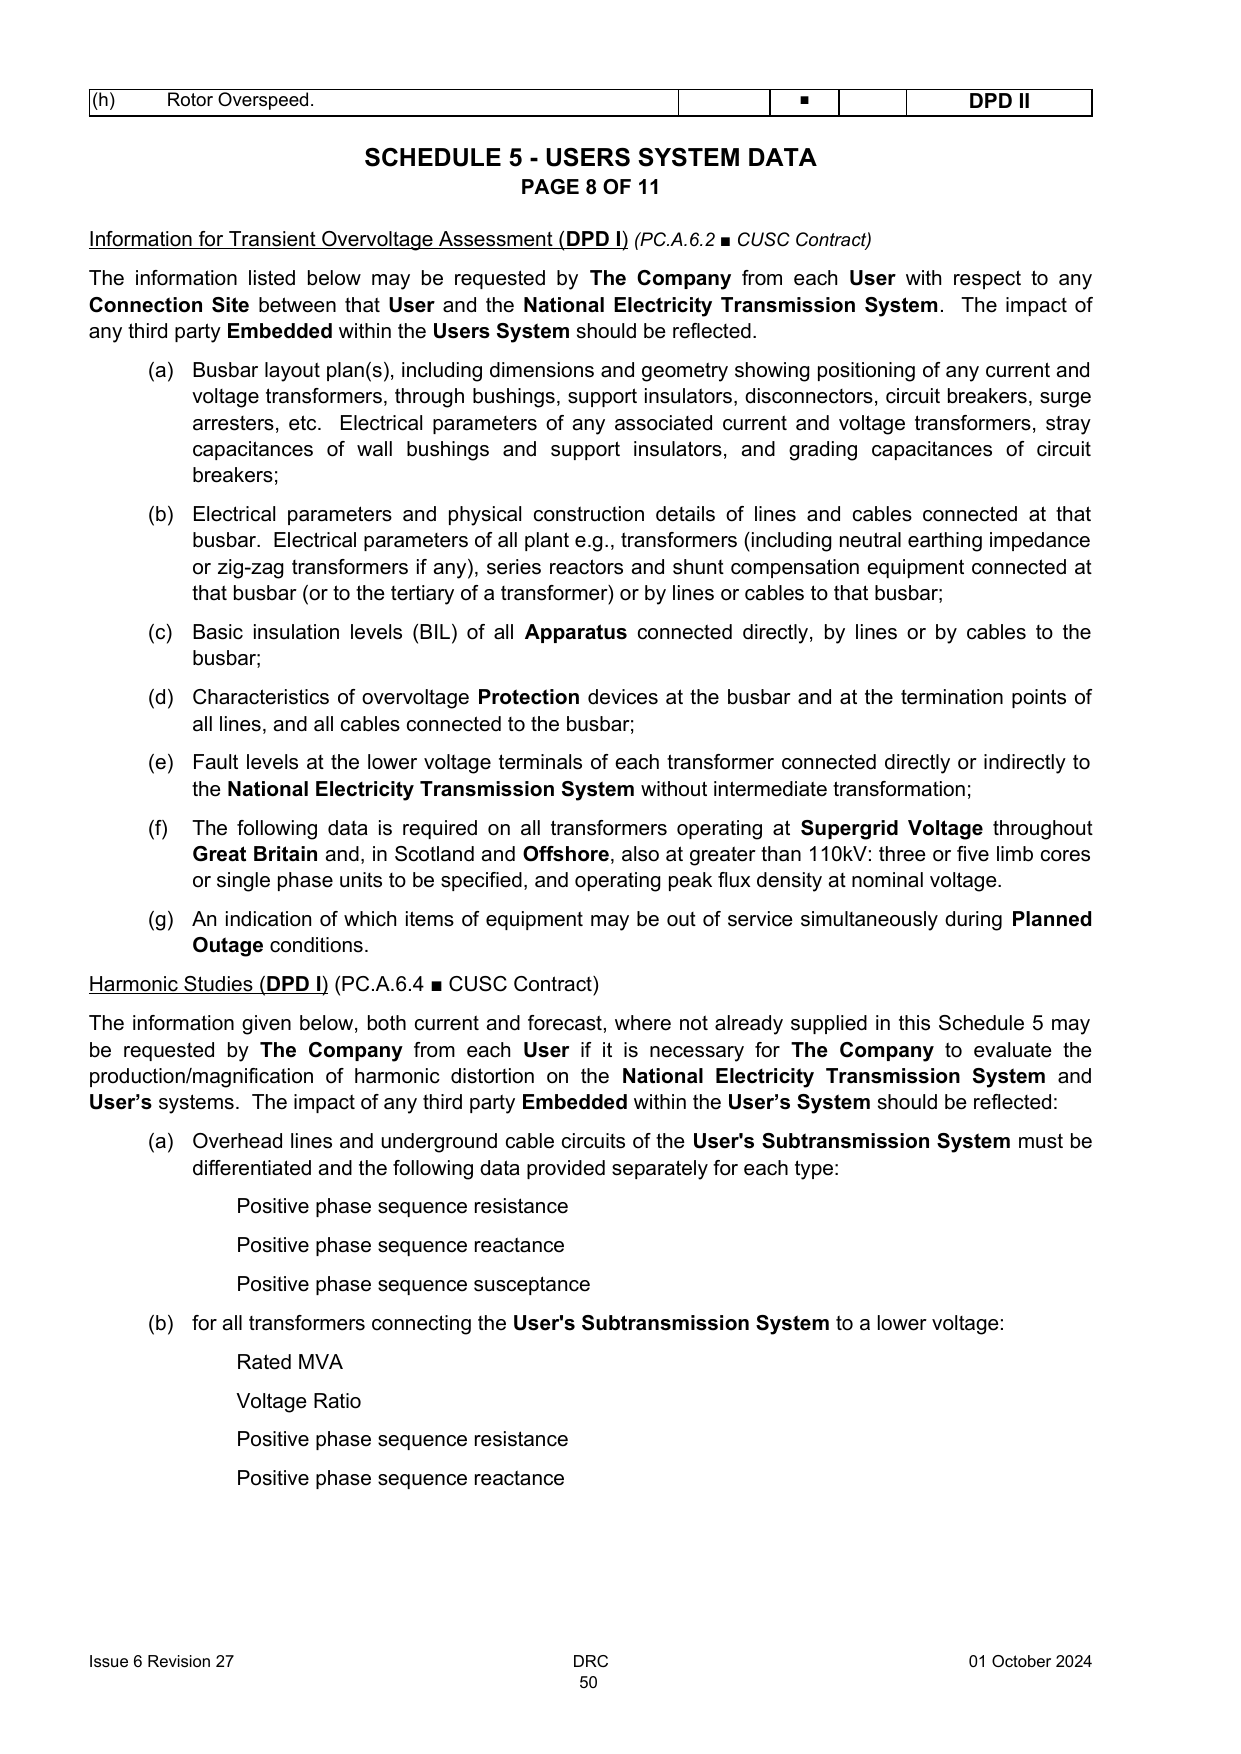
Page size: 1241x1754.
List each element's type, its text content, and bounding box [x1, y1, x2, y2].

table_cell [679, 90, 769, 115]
text The information listed below may be requested by The Company from each User with respect to any Connection Site between that User and the National Electricity Transmission System. The impact of any third party Embedded within the Users System should be reflected. [89, 266, 1092, 343]
text Voltage Ratio [192, 1388, 1092, 1412]
text Positive phase sequence resistance [192, 1194, 1092, 1218]
text (d) Characteristics of overvoltage Protection devices at the busbar and at the termination points of all lines, and all cables connected to the busbar; [148, 685, 1092, 735]
text (a) Overhead lines and underground cable circuits of the User's Subtransmission System must be differentiated and the following data provided separately for each type: [148, 1129, 1092, 1179]
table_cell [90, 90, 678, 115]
text (b) for all transformers connecting the User's Subtransmission System to a lower voltage: [148, 1311, 1092, 1335]
text The information given below, both current and forecast, where not already supplied in this Schedule 5 may be requested by The Company from each User if it is necessary for The Company to evaluate the production/magnification of harmonic distortion on the National Electricity Transmission System and User’s systems. The impact of any third party Embedded within the User’s System should be reflected: [89, 1011, 1092, 1114]
text Positive phase sequence reactance [192, 1233, 1092, 1257]
text Positive phase sequence resistance [192, 1427, 1092, 1451]
text (g) An indication of which items of equipment may be out of service simultaneously during Planned Outage conditions. [148, 907, 1092, 957]
text Harmonic Studies (DPD I) (PC.A.6.4 ■ CUSC Contract) [89, 972, 1092, 996]
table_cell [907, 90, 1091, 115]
text Positive phase sequence reactance [192, 1466, 1092, 1490]
text Positive phase sequence susceptance [192, 1272, 1092, 1296]
text (b) Electrical parameters and physical construction details of lines and cables connected at that busbar. Electrical parameters of all plant e.g., transformers (including neutral earthing impedance or zig-zag transformers if any), series reactors and shunt compensation equipment connected at that busbar (or to the tertiary of a transformer) or by lines or cables to that busbar; [148, 502, 1092, 605]
text PAGE 8 OF 11 [89, 174, 1092, 198]
text Information for Transient Overvoltage Assessment (DPD I) (PC.A.6.2 ■ CUSC Contract) [89, 227, 1092, 251]
text (f) The following data is required on all transformers operating at Supergrid Voltage throughout Great Britain and, in Scotland and Offshore, also at greater than 110kV: three or five limb cores or single phase units to be specified, and operating peak flux density at nominal voltage. [148, 815, 1092, 892]
text (c) Basic insulation levels (BIL) of all Apparatus connected directly, by lines or by cables to the busbar; [148, 620, 1092, 670]
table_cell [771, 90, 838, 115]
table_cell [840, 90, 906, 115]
text (a) Busbar layout plan(s), including dimensions and geometry showing positioning of any current and voltage transformers, through bushings, support insulators, disconnectors, circuit breakers, surge arresters, etc. Electrical parameters of any associated current and voltage transformers, stray capacitances of wall bushings and support insulators, and grading capacitances of circuit breakers; [148, 358, 1092, 487]
text Rated MVA [192, 1349, 1092, 1373]
text (e) Fault levels at the lower voltage terminals of each transformer connected directly or indirectly to the National Electricity Transmission System without intermediate transformation; [148, 750, 1092, 801]
text SCHEDULE 5 - USERS SYSTEM DATA [89, 143, 1092, 172]
